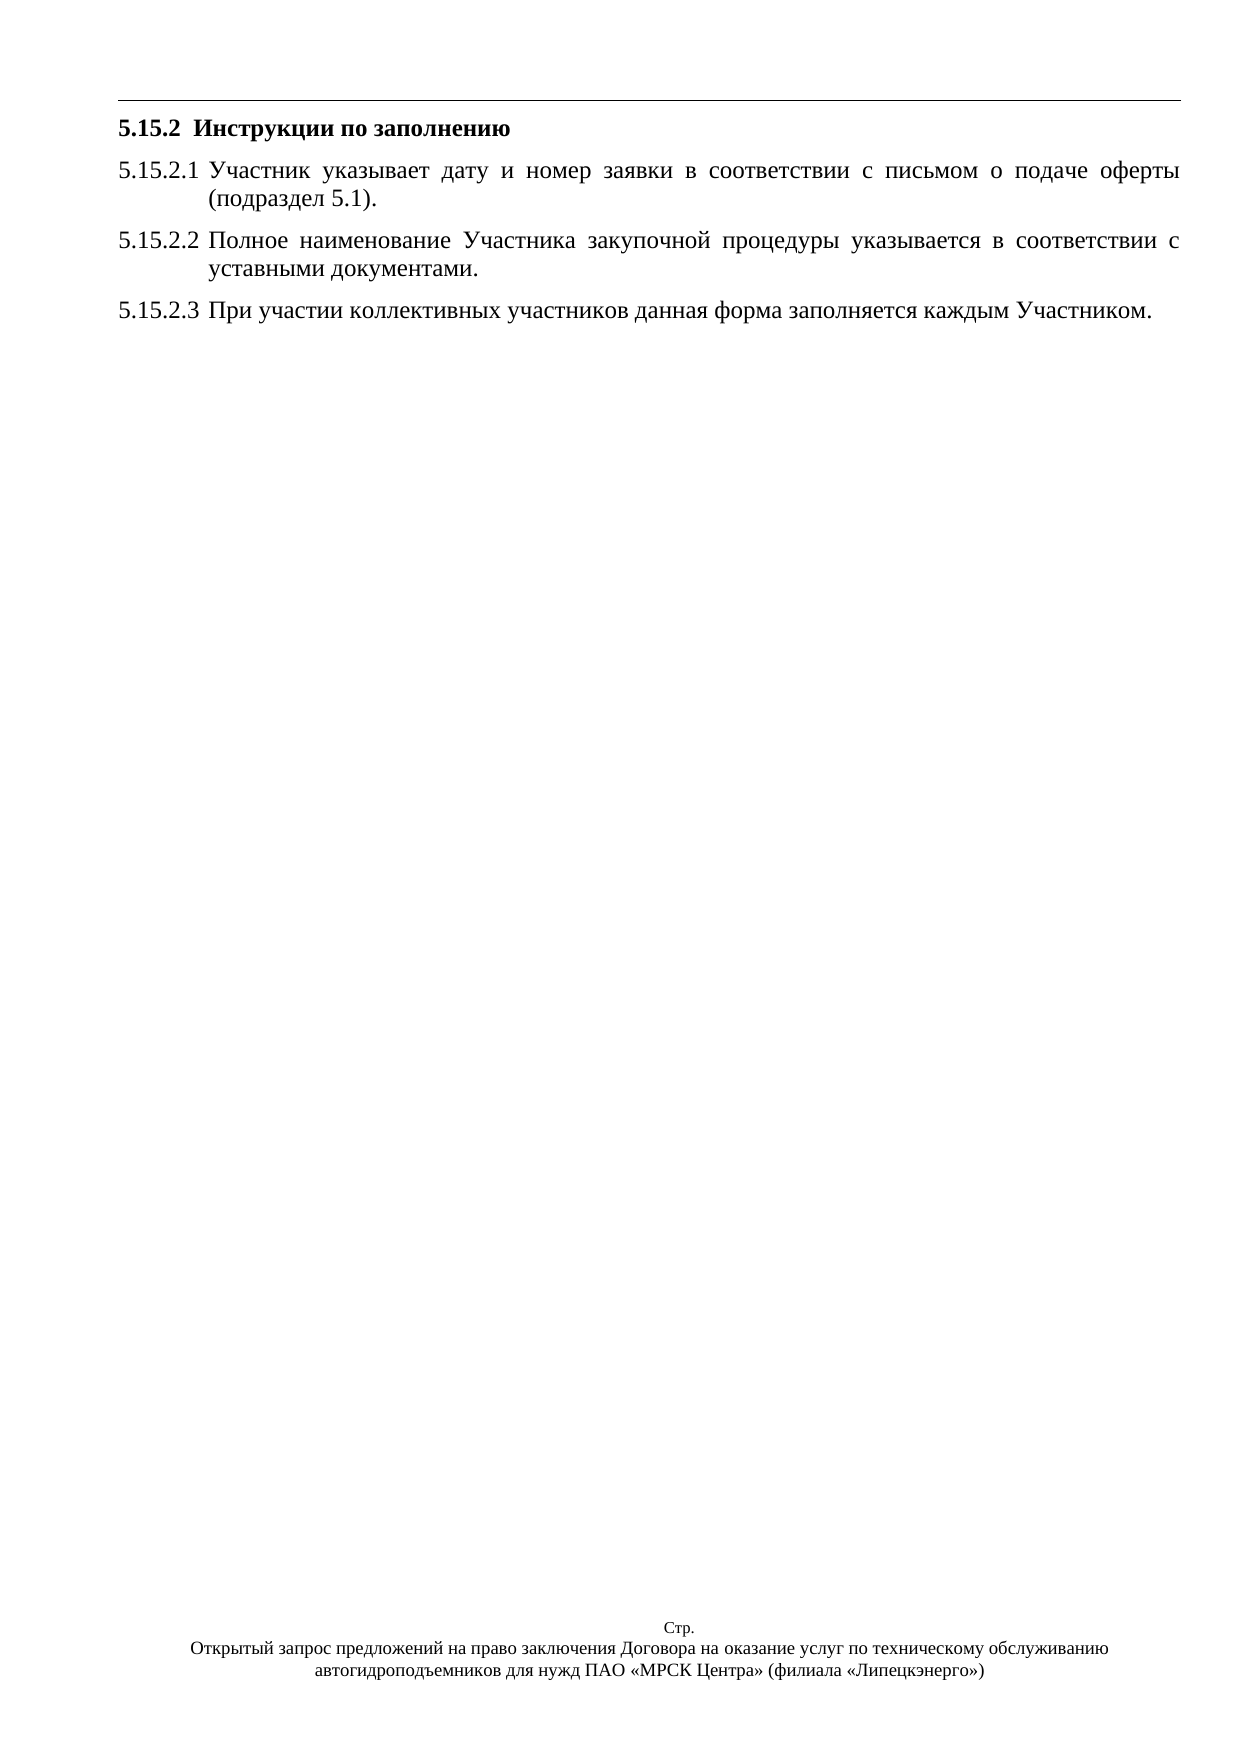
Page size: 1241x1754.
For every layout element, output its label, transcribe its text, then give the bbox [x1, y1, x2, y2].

list При участии коллективных участников данная форма заполняется каждым Участником. [118, 295, 1181, 323]
subtitle Инструкции по заполнению [118, 113, 1181, 142]
list Участник указывает дату и номер заявки в соответствии с письмом о подаче оферты (подраздел 5.1). [118, 155, 1181, 212]
list Полное наименование Участника закупочной процедуры указывается в соответствии с уставными документами. [118, 225, 1181, 282]
